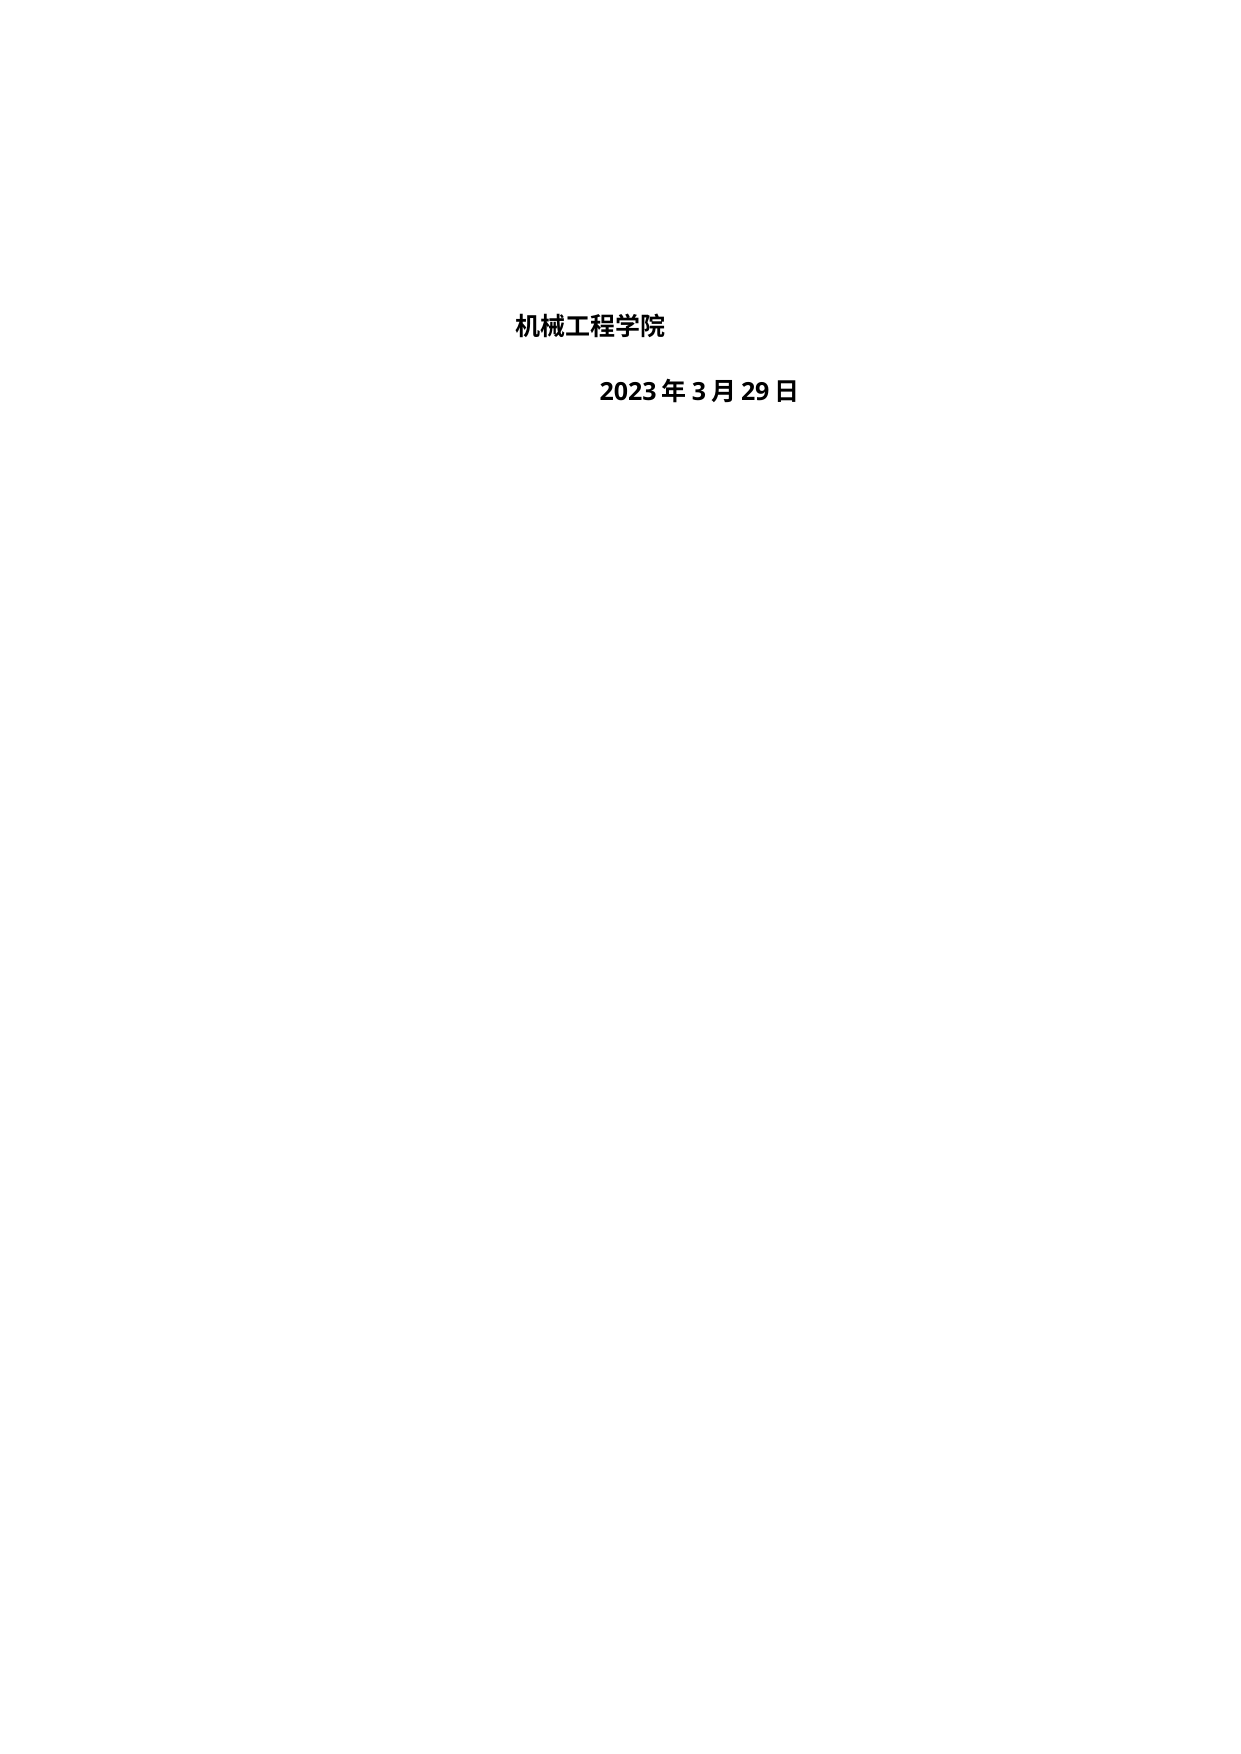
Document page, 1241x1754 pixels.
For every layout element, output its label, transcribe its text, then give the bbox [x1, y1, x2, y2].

text 2023年3月29日 [187, 357, 1053, 422]
text 机械工程学院 [187, 292, 1053, 357]
